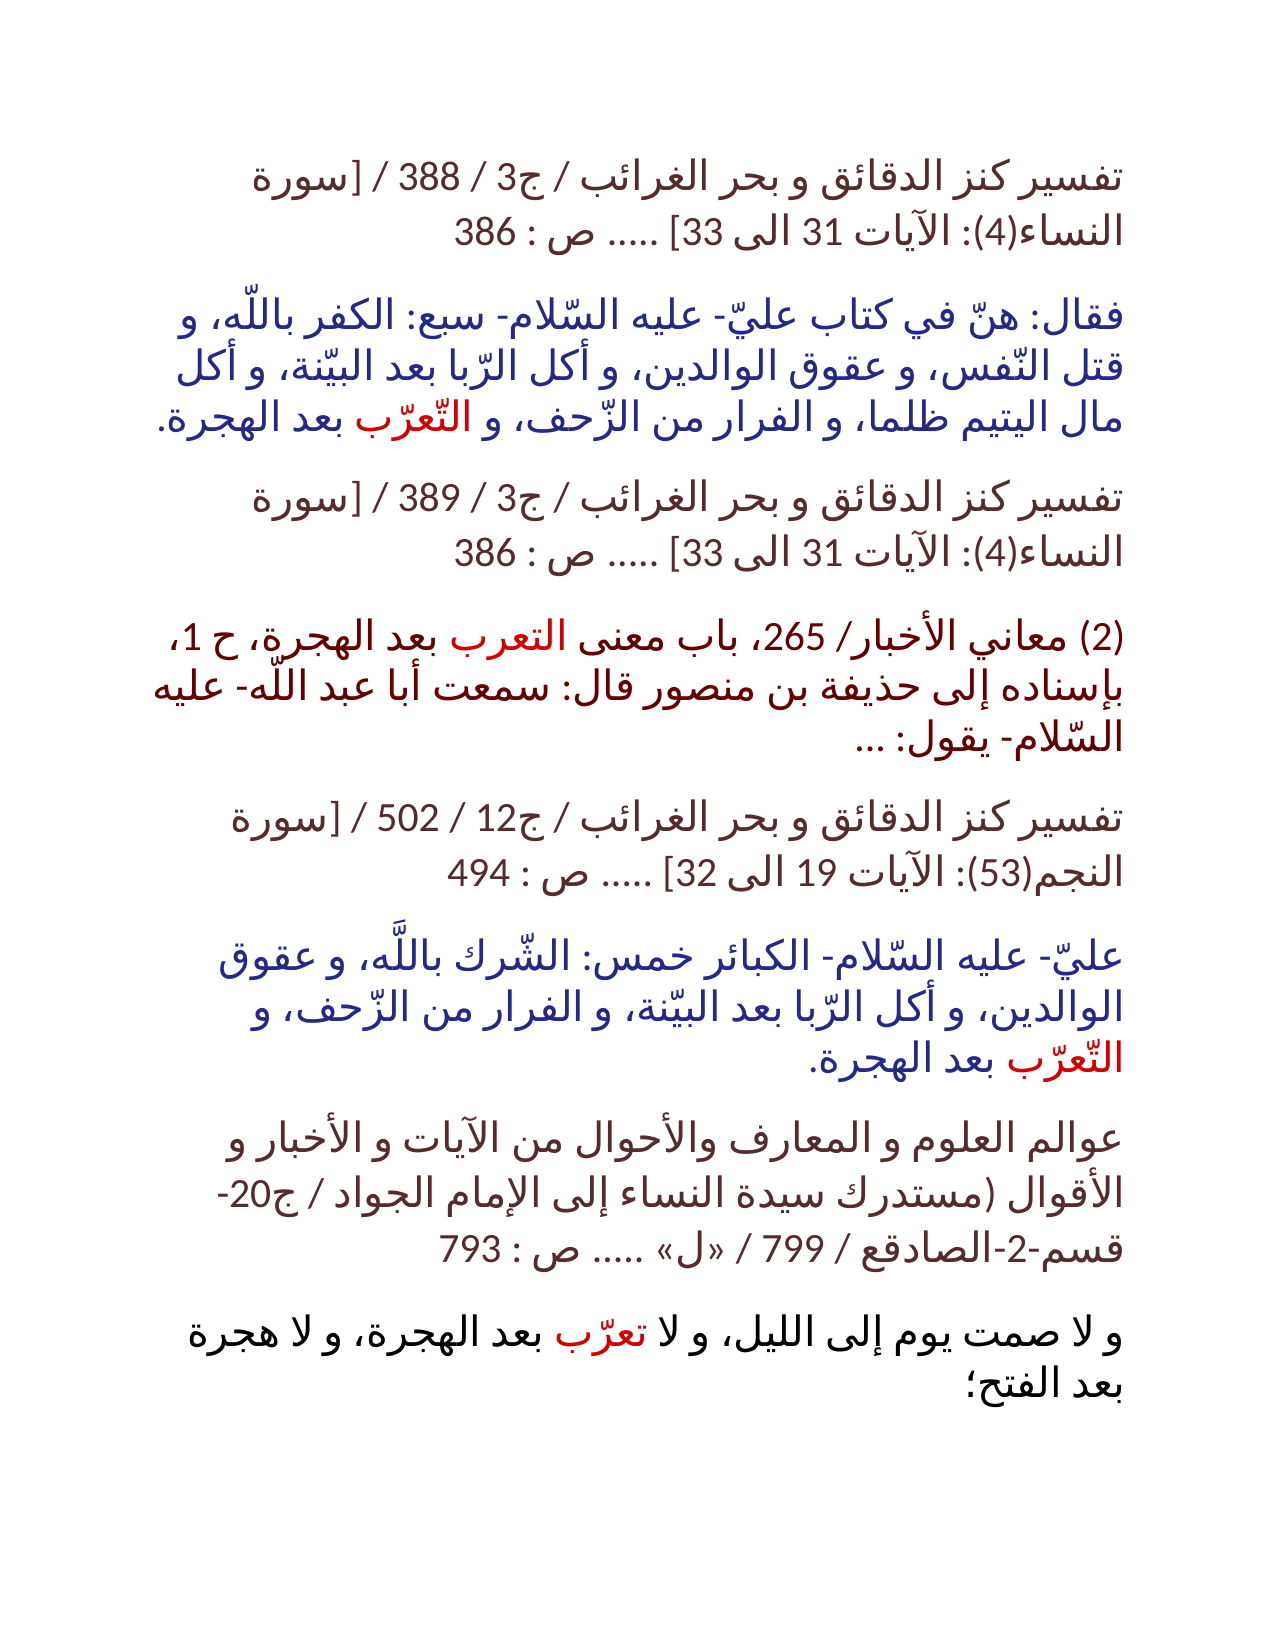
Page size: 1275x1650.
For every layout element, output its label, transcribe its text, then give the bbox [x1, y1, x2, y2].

text تفسير كنز الدقائق و بحر الغرائب / ج‏12 / 502 / [سورة النجم(53): الآيات 19 الى 32] ..... ص : 494 [150, 791, 1125, 897]
text عوالم العلوم و المعارف والأحوال من الآيات و الأخبار و الأقوال (مستدرك سيدة النساء إلى الإمام الجواد / ج‏20-قسم-2-الصادق‏ع / 799 / «ل» ..... ص : 793 [150, 1112, 1125, 1272]
text و لا صمت يوم إلى الليل، و لا تعرّب‏ بعد الهجرة، و لا هجرة بعد الفتح؛ [150, 1306, 1125, 1407]
text تفسير كنز الدقائق و بحر الغرائب / ج‏3 / 388 / [سورة النساء(4): الآيات 31 الى 33] ..... ص : 386 [150, 150, 1125, 256]
text (2) معاني الأخبار/ 265، باب معنى التعرب‏ بعد الهجرة، ح 1، بإسناده إلى حذيفة بن منصور قال: سمعت أبا عبد اللّه- عليه السّلام- يقول: ... [150, 609, 1125, 762]
text عليّ- عليه السّلام- الكبائر خمس: الشّرك باللَّه، و عقوق الوالدين، و أكل الرّبا بعد البيّنة، و الفرار من الزّحف، و التّعرّب‏ بعد الهجرة. [150, 930, 1125, 1083]
text فقال: هنّ في كتاب عليّ- عليه السّلام- سبع: الكفر باللّه، و قتل النّفس، و عقوق الوالدين، و أكل الرّبا بعد البيّنة، و أكل مال اليتيم ظلما، و الفرار من الزّحف، و التّعرّب‏ بعد الهجرة. [150, 289, 1125, 441]
text تفسير كنز الدقائق و بحر الغرائب / ج‏3 / 389 / [سورة النساء(4): الآيات 31 الى 33] ..... ص : 386 [150, 471, 1125, 576]
